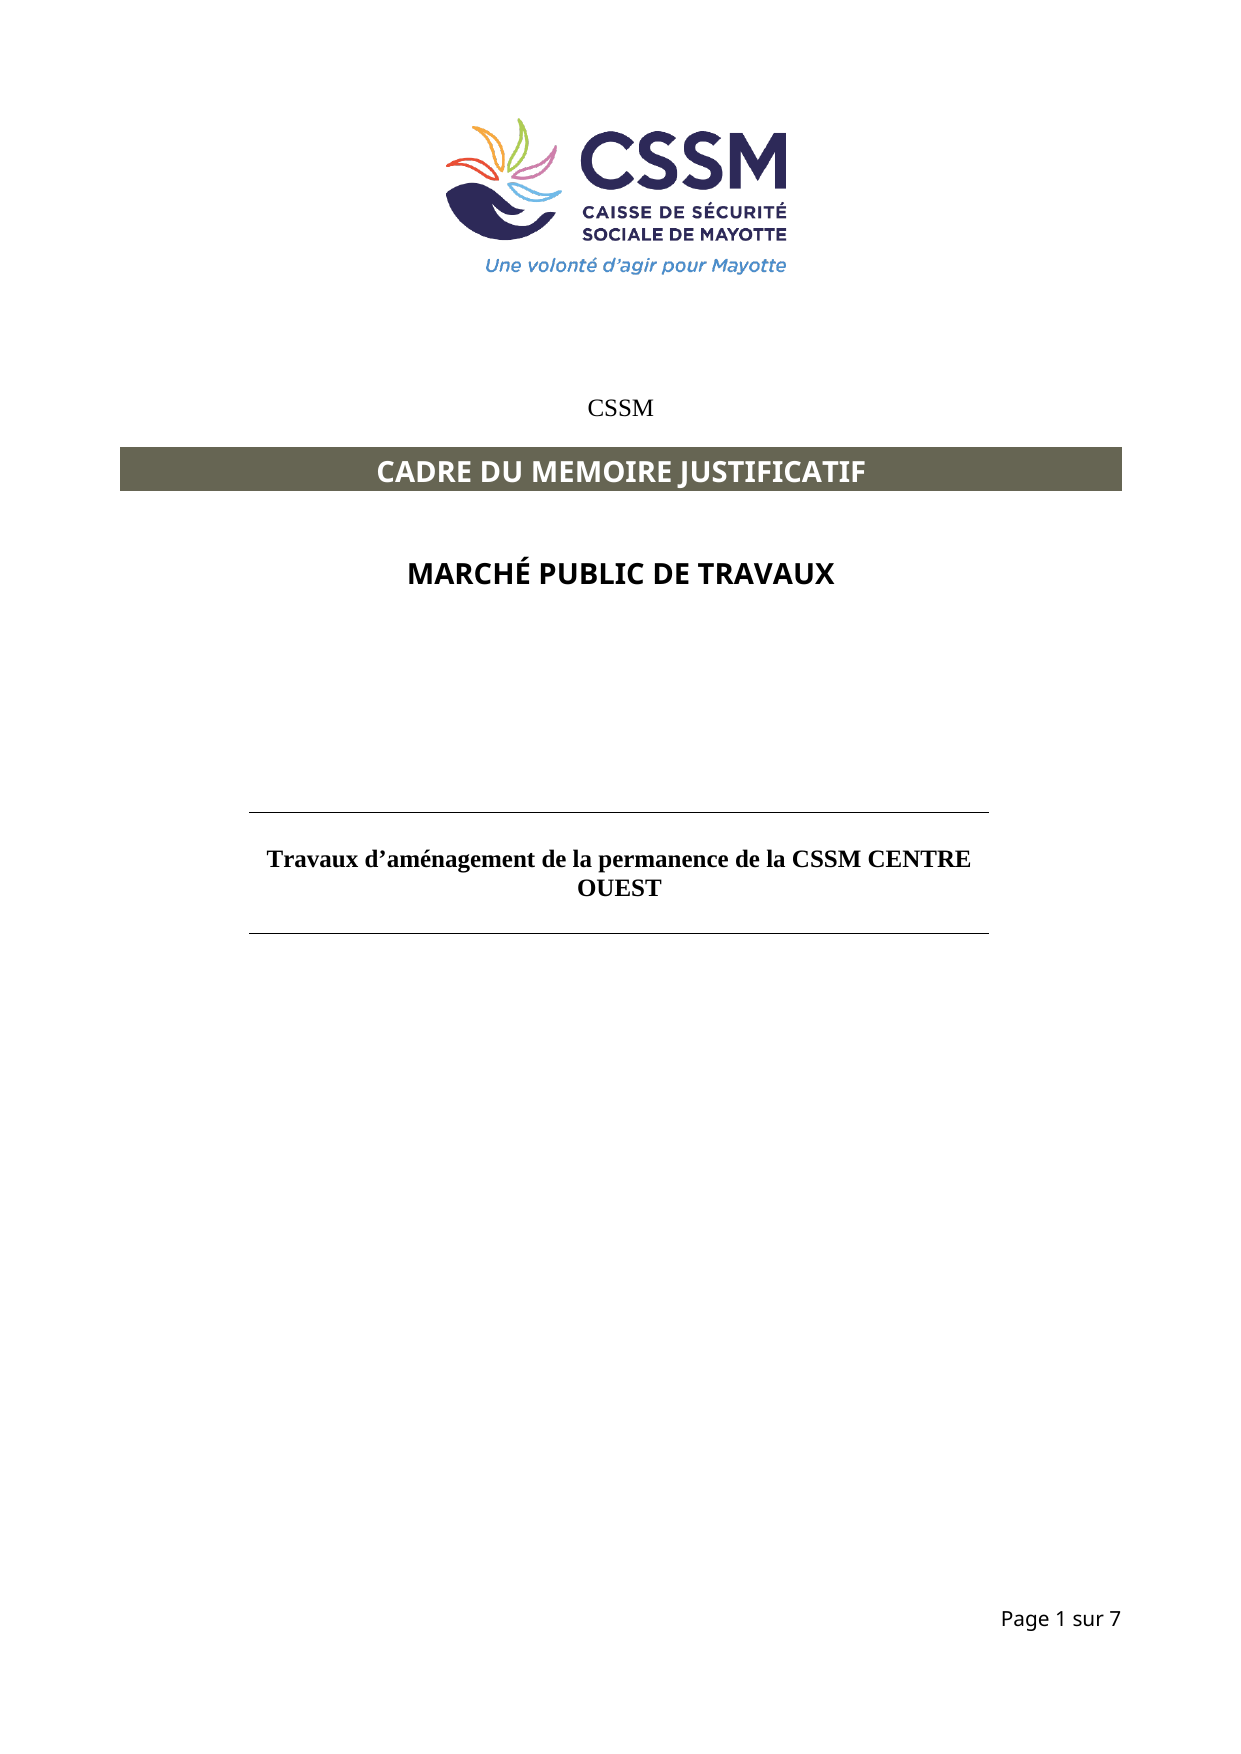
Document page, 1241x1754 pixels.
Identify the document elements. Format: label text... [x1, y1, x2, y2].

table_header CADRE DU MEMOIRE JUSTIFICATIF [120, 447, 1122, 491]
picture [446, 118, 795, 279]
text MARCHÉ PUBLIC DE TRAVAUX [120, 553, 1121, 593]
table_header Travaux d’aménagement de la permanence de la CSSM CENTRE OUEST [249, 813, 989, 933]
